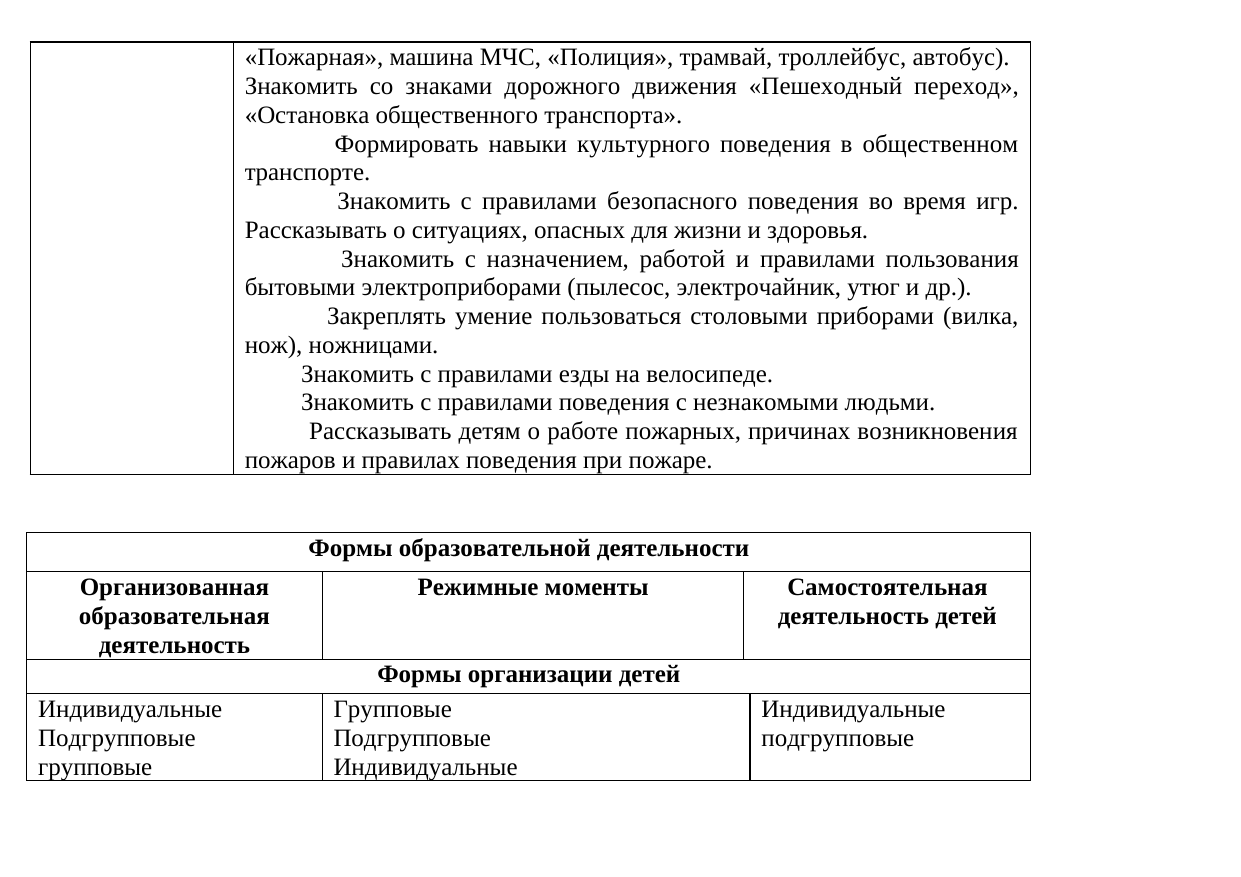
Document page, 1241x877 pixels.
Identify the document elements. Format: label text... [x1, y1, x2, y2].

table_cell Самостоятельная деятельность детей [744, 572, 1030, 658]
table_cell Организованная образовательная деятельность [27, 572, 322, 658]
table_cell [234, 43, 1030, 474]
table_header Формы образовательной деятельности [27, 533, 1030, 571]
table_cell Режимные моменты [323, 572, 743, 658]
table_cell Индивидуальные подгрупповые [751, 694, 1030, 780]
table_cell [31, 43, 233, 474]
table_cell Индивидуальные Подгрупповые групповые [27, 694, 322, 780]
table_cell Групповые Подгрупповые Индивидуальные [323, 694, 749, 780]
table_cell Формы организации детей [27, 660, 1030, 693]
